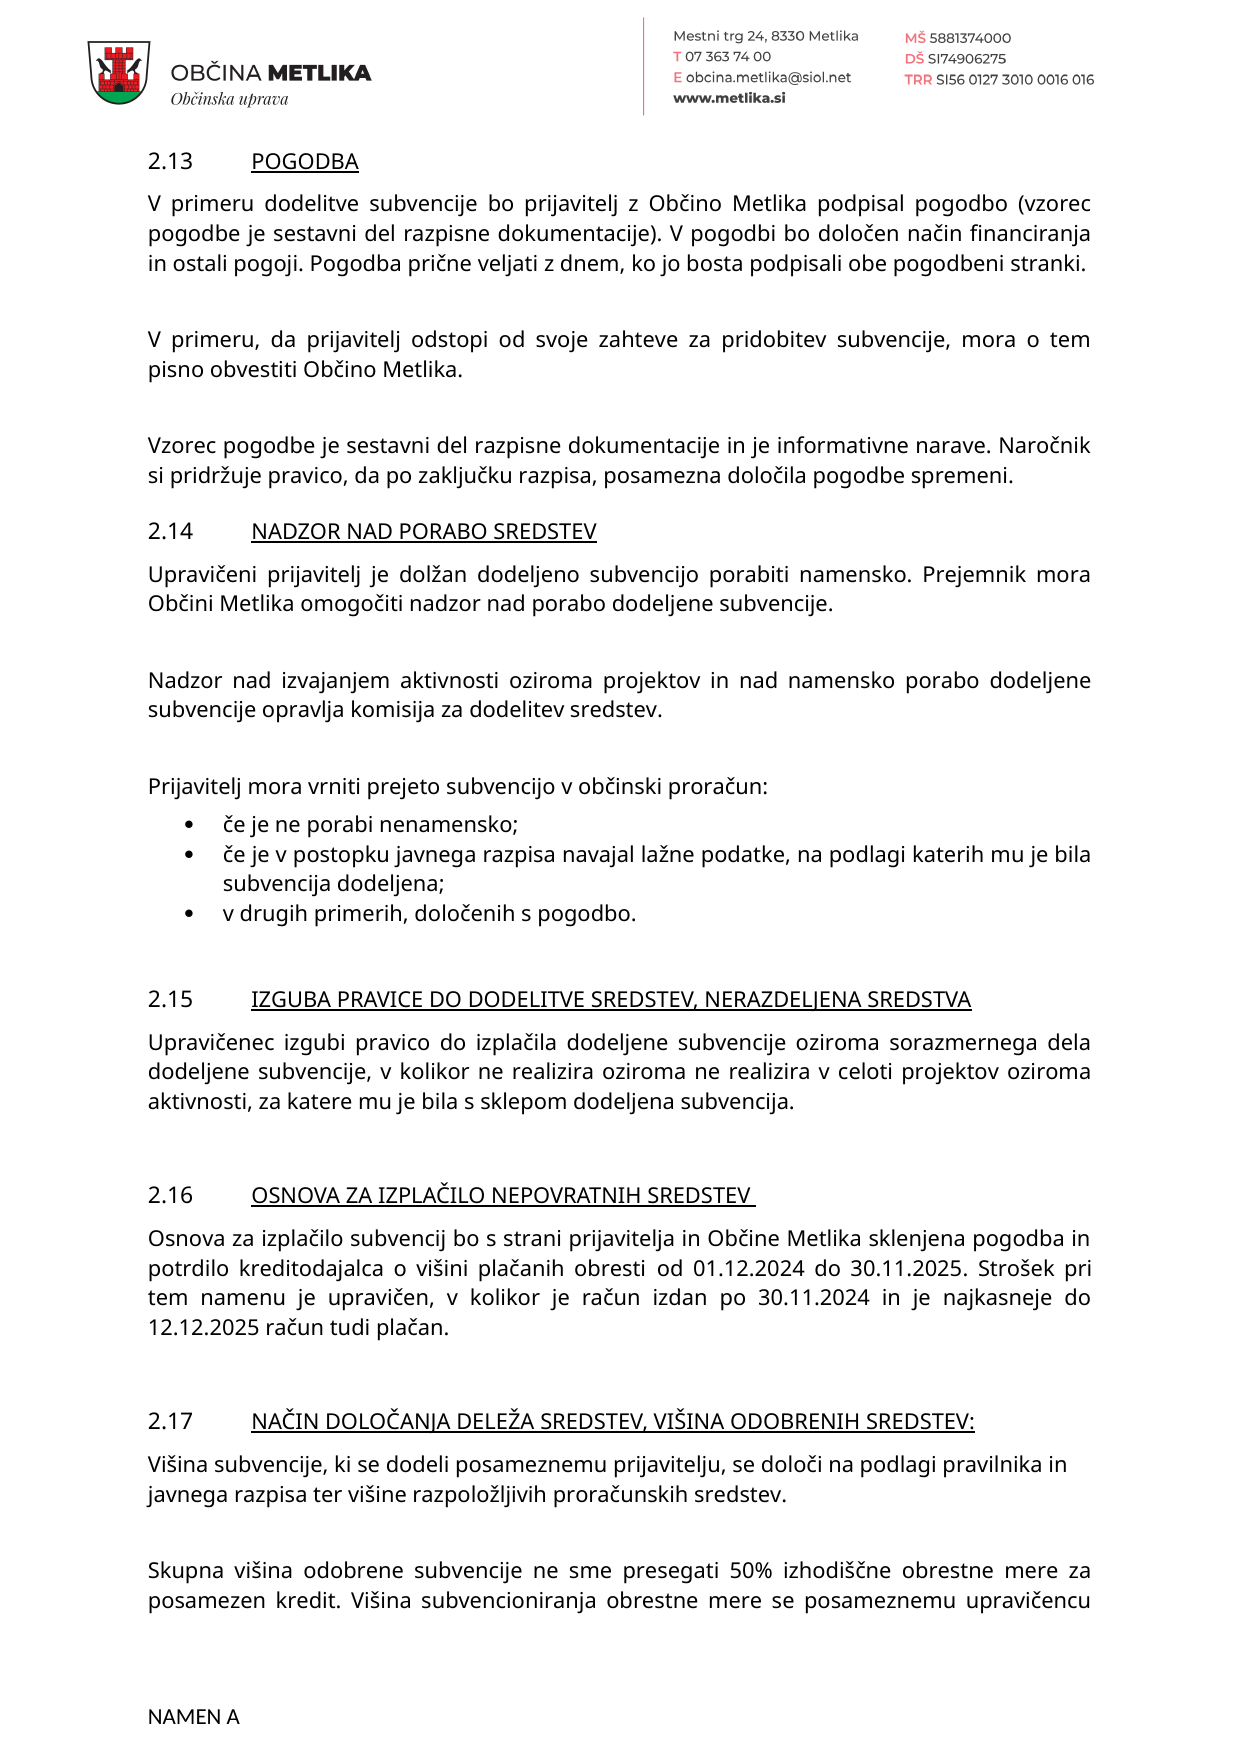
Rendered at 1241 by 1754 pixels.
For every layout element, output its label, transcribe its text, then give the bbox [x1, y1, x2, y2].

text Višina subvencije, ki se dodeli posameznemu prijavitelju, se določi na podlagi pravilnika in javnega razpisa ter višine razpoložljivih proračunskih sredstev. [148, 1449, 1092, 1508]
text Upravičeni prijavitelj je dolžan dodeljeno subvencijo porabiti namensko. Prejemnik mora Občini Metlika omogočiti nadzor nad porabo dodeljene subvencije. [148, 559, 1092, 618]
text Osnova za izplačilo subvencij bo s strani prijavitelja in Občine Metlika sklenjena pogodba in potrdilo kreditodajalca o višini plačanih obresti od 01.12.2024 do 30.11.2025. Strošek pri tem namenu je upravičen, v kolikor je račun izdan po 30.11.2024 in je najkasneje do 12.12.2025 račun tudi plačan. [148, 1223, 1092, 1342]
text Upravičenec izgubi pravico do izplačila dodeljene subvencije oziroma sorazmernega dela dodeljene subvencije, v kolikor ne realizira oziroma ne realizira v celoti projektov oziroma aktivnosti, za katere mu je bila s sklepom dodeljena subvencija. [148, 1027, 1092, 1116]
text Vzorec pogodbe je sestavni del razpisne dokumentacije in je informativne narave. Naročnik si pridržuje pravico, da po zaključku razpisa, posamezna določila pogodbe spremeni. [148, 430, 1092, 490]
list če je ne porabi nenamensko; [185, 809, 1092, 839]
subtitle NADZOR NAD PORABO SREDSTEV [148, 515, 1092, 546]
text Nadzor nad izvajanjem aktivnosti oziroma projektov in nad namensko porabo dodeljene subvencije opravlja komisija za dodelitev sredstev. [148, 665, 1092, 724]
list v drugih primerih, določenih s pogodbo. [185, 898, 1092, 928]
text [148, 1555, 1092, 1614]
subtitle OSNOVA ZA IZPLAČILO NEPOVRATNIH SREDSTEV [148, 1179, 1092, 1210]
picture [0, 0, 1212, 131]
list če je v postopku javnega razpisa navajal lažne podatke, na podlagi katerih mu je bila subvencija dodeljena; [185, 839, 1092, 898]
text V primeru dodelitve subvencije bo prijavitelj z Občino Metlika podpisal pogodbo (vzorec pogodbe je sestavni del razpisne dokumentacije). V pogodbi bo določen način financiranja in ostali pogoji. Pogodba prične veljati z dnem, ko jo bosta podpisali obe pogodbeni stranki. [148, 188, 1092, 278]
subtitle POGODBA [148, 145, 1092, 176]
text V primeru, da prijavitelj odstopi od svoje zahteve za pridobitev subvencije, mora o tem pisno obvestiti Občino Metlika. [148, 324, 1092, 384]
subtitle IZGUBA PRAVICE DO DODELITVE SREDSTEV, NERAZDELJENA SREDSTVA [148, 983, 1092, 1014]
text Prijavitelj mora vrniti prejeto subvencijo v občinski proračun: [148, 771, 1092, 801]
subtitle NAČIN DOLOČANJA DELEŽA SREDSTEV, VIŠINA ODOBRENIH SREDSTEV: [148, 1405, 1092, 1436]
